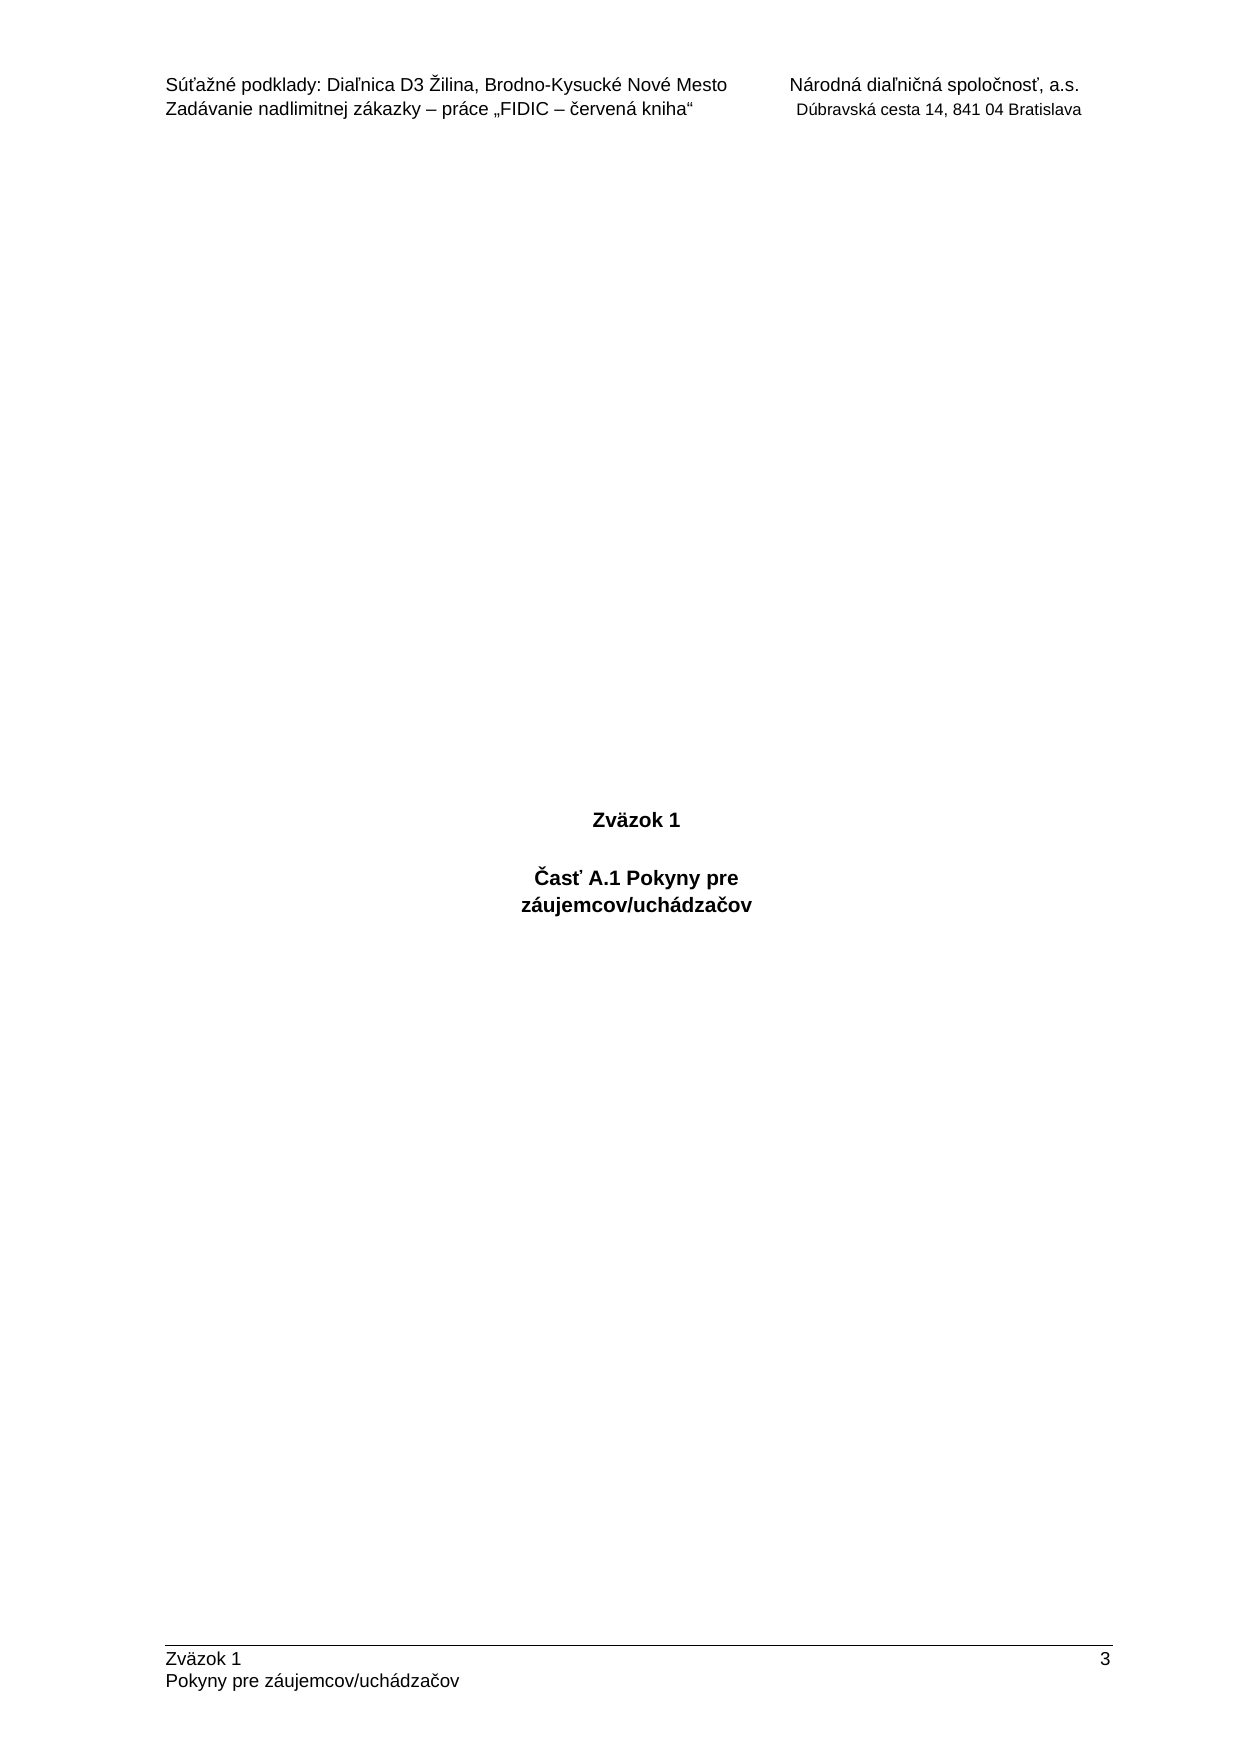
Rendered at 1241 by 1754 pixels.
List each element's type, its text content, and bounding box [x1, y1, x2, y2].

subtitle záujemcov/uchádzačov [165, 892, 1107, 916]
subtitle Zväzok 1 [165, 808, 1107, 832]
subtitle Časť A.1 Pokyny pre [165, 866, 1107, 890]
